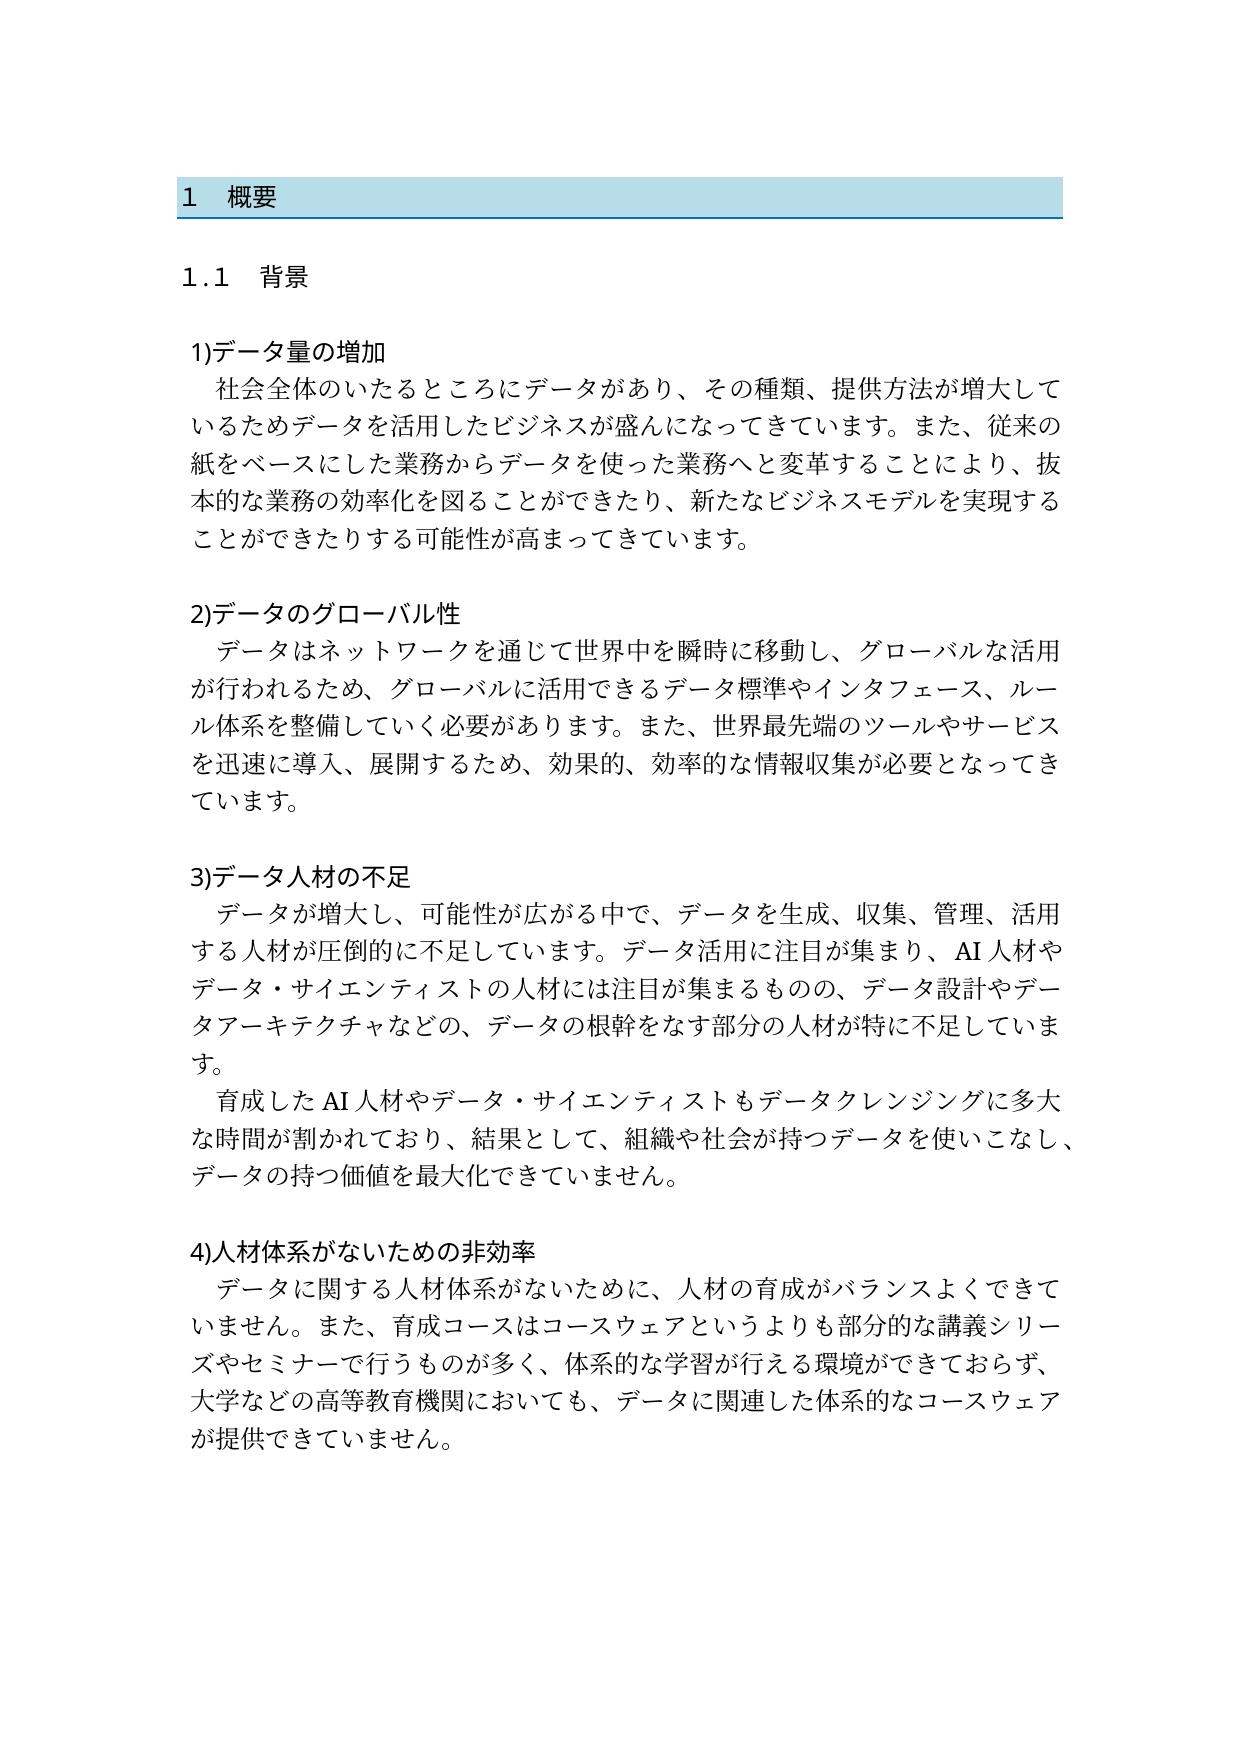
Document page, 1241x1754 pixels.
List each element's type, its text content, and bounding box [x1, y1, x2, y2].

text 育成したAI人材やデータ・サイエンティストもデータクレンジングに多大な時間が割かれており、結果として、組織や社会が持つデータを使いこなし、データの持つ価値を最大化できていません。 [190, 1081, 1063, 1194]
subtitle データ量の増加 [190, 331, 1063, 369]
text 社会全体のいたるところにデータがあり、その種類、提供方法が増大しているためデータを活用したビジネスが盛んになってきています。また、従来の紙をベースにした業務からデータを使った業務へと変革することにより、抜本的な業務の効率化を図ることができたり、新たなビジネスモデルを実現することができたりする可能性が高まってきています。 [190, 369, 1063, 556]
text データはネットワークを通じて世界中を瞬時に移動し、グローバルな活用が行われるため、グローバルに活用できるデータ標準やインタフェース、ルール体系を整備していく必要があります。また、世界最先端のツールやサービスを迅速に導入、展開するため、効果的、効率的な情報収集が必要となってきています。 [190, 631, 1063, 819]
subtitle データのグローバル性 [190, 594, 1063, 631]
subtitle 背景 [177, 256, 1063, 294]
text データに関する人材体系がないために、人材の育成がバランスよくできていません。また、育成コースはコースウェアというよりも部分的な講義シリーズやセミナーで行うものが多く、体系的な学習が行える環境ができておらず、大学などの高等教育機関においても、データに関連した体系的なコースウェアが提供できていません。 [190, 1269, 1063, 1456]
text データが増大し、可能性が広がる中で、データを生成、収集、管理、活用する人材が圧倒的に不足しています。データ活用に注目が集まり、AI人材やデータ・サイエンティストの人材には注目が集まるものの、データ設計やデータアーキテクチャなどの、データの根幹をなす部分の人材が特に不足しています。 [190, 894, 1063, 1081]
subtitle 概要 [177, 177, 1063, 217]
subtitle 人材体系がないための非効率 [190, 1231, 1063, 1269]
subtitle データ人材の不足 [190, 856, 1063, 894]
